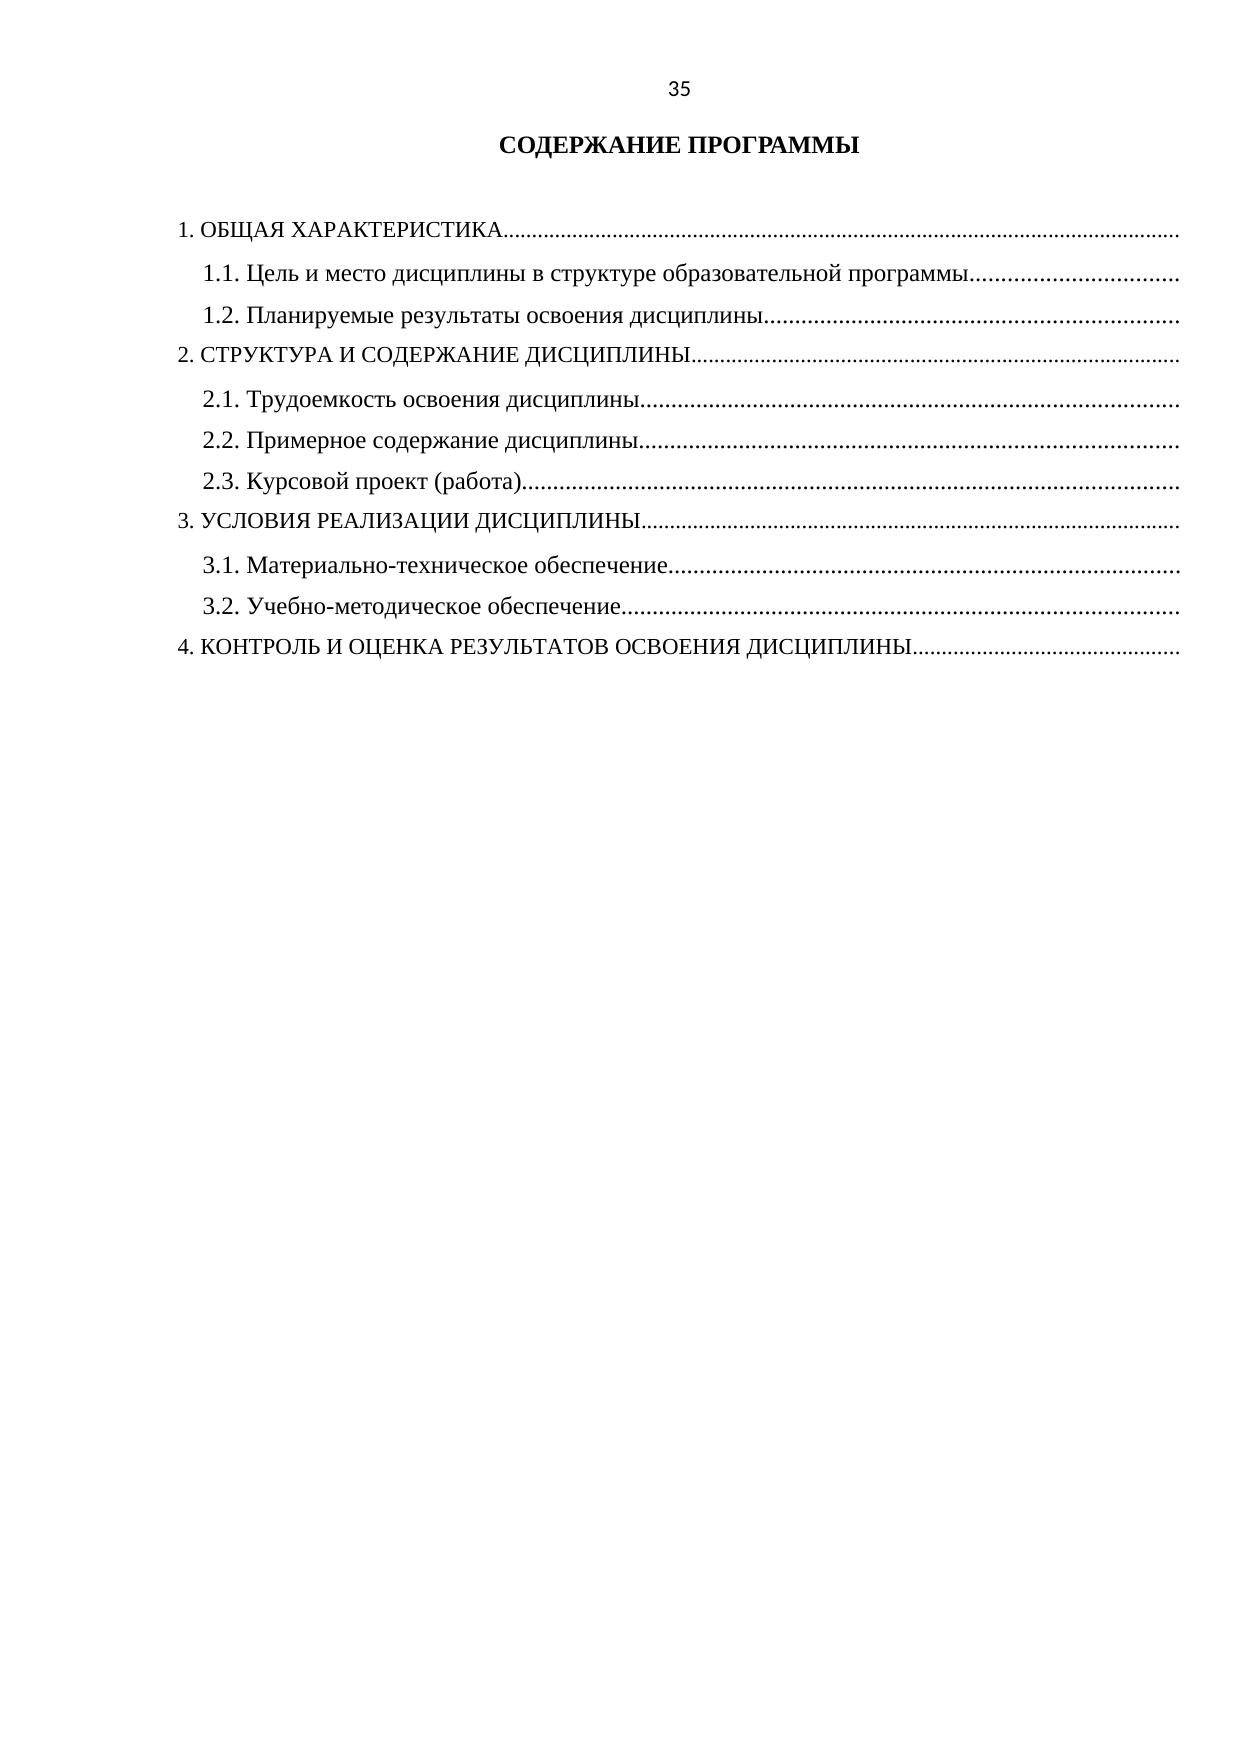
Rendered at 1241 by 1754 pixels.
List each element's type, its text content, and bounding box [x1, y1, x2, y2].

text 3. УСЛОВИЯ РЕАЛИЗАЦИИ ДИСЦИПЛИНЫ [177, 507, 1181, 534]
text СОДЕРЖАНИЕ ПРОГРАММЫ [177, 130, 1181, 159]
text 4. КОНТРОЛЬ И ОЦЕНКА РЕЗУЛЬТАТОВ ОСВОЕНИЯ ДИСЦИПЛИНЫ [177, 633, 1181, 659]
text 3.1. Материально-техническое обеспечение [202, 550, 1181, 579]
text 1.1. Цель и место дисциплины в структуре образовательной программы [202, 258, 1181, 287]
text 2. СТРУКТУРА И СОДЕРЖАНИЕ ДИСЦИПЛИНЫ [177, 341, 1181, 367]
text 2.3. Курсовой проект (работа) [202, 466, 1181, 495]
text 2.1. Трудоемкость освоения дисциплины [202, 384, 1181, 412]
text 2.2. Примерное содержание дисциплины [202, 425, 1181, 454]
text 1. ОБЩАЯ ХАРАКТЕРИСТИКА [177, 216, 1181, 242]
text 3.2. Учебно-методическое обеспечение [202, 591, 1181, 620]
text 1.2. Планируемые результаты освоения дисциплины [202, 300, 1181, 328]
